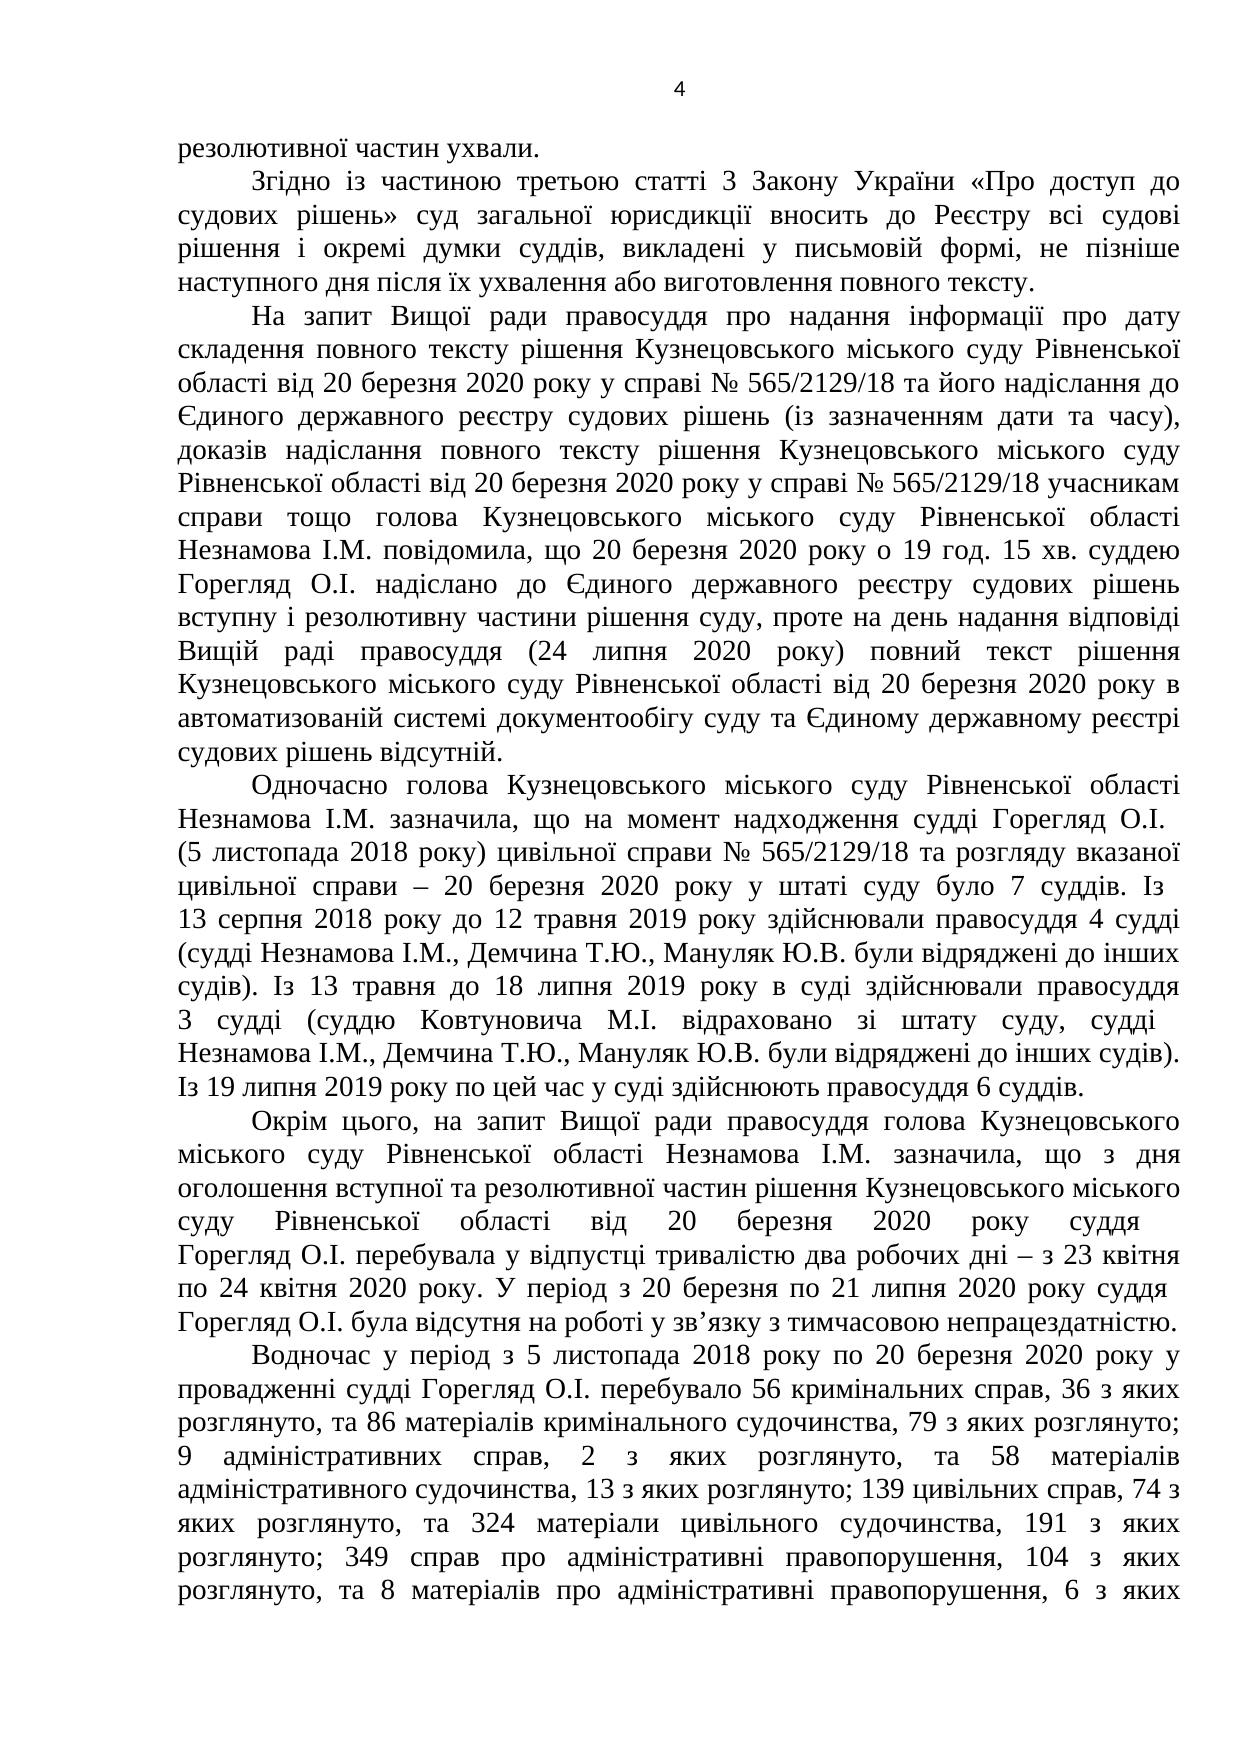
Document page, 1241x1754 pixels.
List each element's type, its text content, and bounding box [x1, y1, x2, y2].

text Одночасно голова Кузнецовського міського суду Рівненської області Незнамова І.М. зазначила, що на момент надходження судді Горегляд О.І. (5 листопада 2018 року) цивільної справи № 565/2129/18 та розгляду вказаної цивільної справи – 20 березня 2020 року у штаті суду було 7 суддів. Із 13 серпня 2018 року до 12 травня 2019 року здійснювали правосуддя 4 судді (судді Незнамова І.М., Демчина Т.Ю., Мануляк Ю.В. були відряджені до інших судів). Із 13 травня до 18 липня 2019 року в суді здійснювали правосуддя 3 судді (суддю Ковтуновича М.І. відраховано зі штату суду, судді Незнамова І.М., Демчина Т.Ю., Мануляк Ю.В. були відряджені до інших судів). Із 19 липня 2019 року по цей час у суді здійснюють правосуддя 6 суддів. [177, 767, 1181, 1103]
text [177, 130, 1181, 163]
text Згідно із частиною третьою статті 3 Закону України «Про доступ до судових рішень» суд загальної юрисдикції вносить до Реєстру всі судові рішення і окремі думки суддів, викладені у письмовій формі, не пізніше наступного дня після їх ухвалення або виготовлення повного тексту. [177, 163, 1181, 298]
text На запит Вищої ради правосуддя про надання інформації про дату складення повного тексту рішення Кузнецовського міського суду Рівненської області від 20 березня 2020 року у справі № 565/2129/18 та його надіслання до Єдиного державного реєстру судових рішень (із зазначенням дати та часу), доказів надіслання повного тексту рішення Кузнецовського міського суду Рівненської області від 20 березня 2020 року у справі № 565/2129/18 учасникам справи тощо голова Кузнецовського міського суду Рівненської області Незнамова І.М. повідомила, що 20 березня 2020 року о 19 год. 15 хв. суддею Горегляд О.І. надіслано до Єдиного державного реєстру судових рішень вступну і резолютивну частини рішення суду, проте на день надання відповіді Вищій раді правосуддя (24 липня 2020 року) повний текст рішення Кузнецовського міського суду Рівненської області від 20 березня 2020 року в автоматизованій системі документообігу суду та Єдиному державному реєстрі судових рішень відсутній. [177, 298, 1181, 767]
text Окрім цього, на запит Вищої ради правосуддя голова Кузнецовського міського суду Рівненської області Незнамова І.М. зазначила, що з дня оголошення вступної та резолютивної частин рішення Кузнецовського міського суду Рівненської області від 20 березня 2020 року суддя Горегляд О.І. перебувала у відпустці тривалістю два робочих дні – з 23 квітня по 24 квітня 2020 року. У період з 20 березня по 21 липня 2020 року суддя Горегляд О.І. була відсутня на роботі у зв’язку з тимчасовою непрацездатністю. [177, 1103, 1181, 1337]
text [177, 1337, 1181, 1606]
